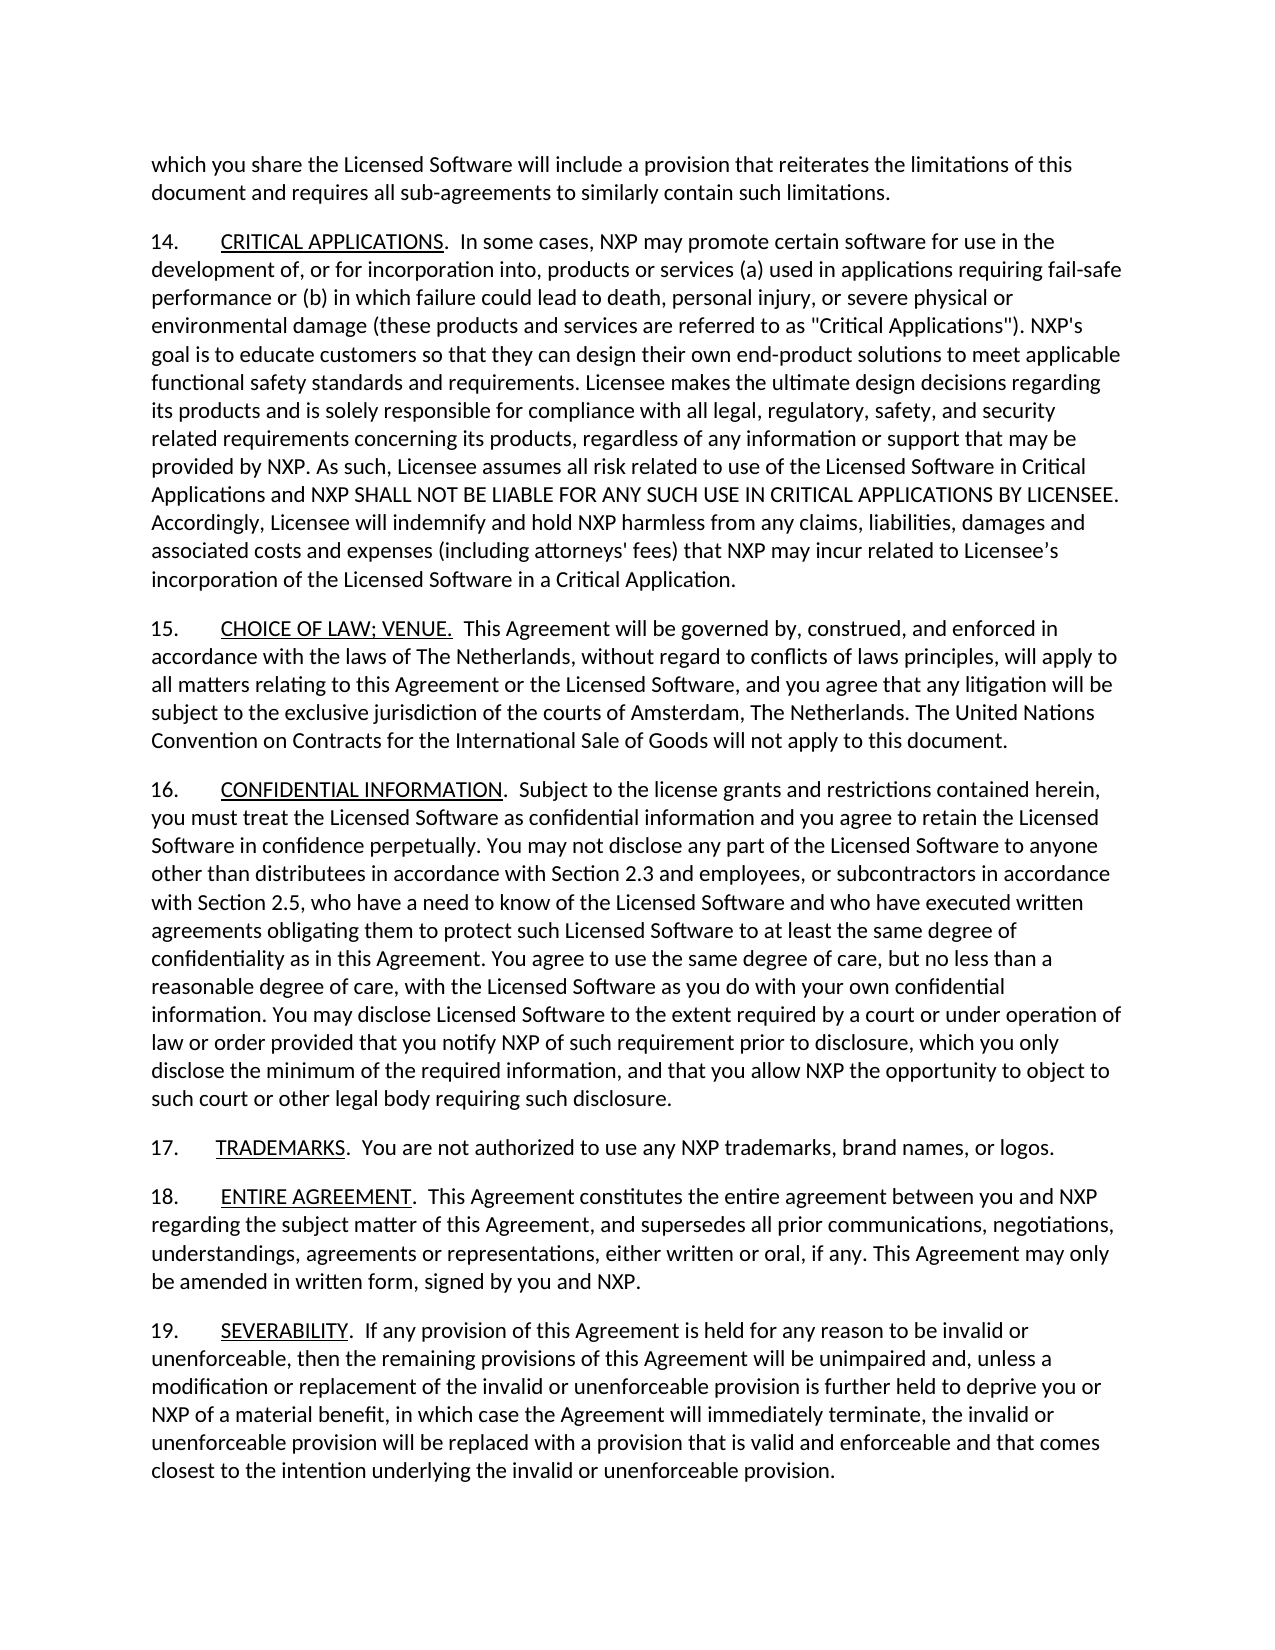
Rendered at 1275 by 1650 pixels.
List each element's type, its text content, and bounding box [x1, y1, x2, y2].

text 17. TRADEMARKS. You are not authorized to use any NXP trademarks, brand names, or logos. [150, 1133, 1125, 1161]
text 14. CRITICAL APPLICATIONS. In some cases, NXP may promote certain software for use in the development of, or for incorporation into, products or services (a) used in applications requiring fail-safe performance or (b) in which failure could lead to death, personal injury, or severe physical or environmental damage (these products and services are referred to as "Critical Applications"). NXP's goal is to educate customers so that they can design their own end-product solutions to meet applicable functional safety standards and requirements. Licensee makes the ultimate design decisions regarding its products and is solely responsible for compliance with all legal, regulatory, safety, and security related requirements concerning its products, regardless of any information or support that may be provided by NXP. As such, Licensee assumes all risk related to use of the Licensed Software in Critical Applications and NXP SHALL NOT BE LIABLE FOR ANY SUCH USE IN CRITICAL APPLICATIONS BY LICENSEE. Accordingly, Licensee will indemnify and hold NXP harmless from any claims, liabilities, damages and associated costs and expenses (including attorneys' fees) that NXP may incur related to Licensee’s incorporation of the Licensed Software in a Critical Application. [150, 227, 1125, 593]
text 15. CHOICE OF LAW; VENUE. This Agreement will be governed by, construed, and enforced in accordance with the laws of The Netherlands, without regard to conflicts of laws principles, will apply to all matters relating to this Agreement or the Licensed Software, and you agree that any litigation will be subject to the exclusive jurisdiction of the courts of Amsterdam, The Netherlands. The United Nations Convention on Contracts for the International Sale of Goods will not apply to this document. [150, 613, 1125, 754]
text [150, 150, 1125, 206]
text 18. ENTIRE AGREEMENT. This Agreement constitutes the entire agreement between you and NXP regarding the subject matter of this Agreement, and supersedes all prior communications, negotiations, understandings, agreements or representations, either written or oral, if any. This Agreement may only be amended in written form, signed by you and NXP. [150, 1182, 1125, 1295]
text 16. CONFIDENTIAL INFORMATION. Subject to the license grants and restrictions contained herein, you must treat the Licensed Software as confidential information and you agree to retain the Licensed Software in confidence perpetually. You may not disclose any part of the Licensed Software to anyone other than distributees in accordance with Section 2.3 and employees, or subcontractors in accordance with Section 2.5, who have a need to know of the Licensed Software and who have executed written agreements obligating them to protect such Licensed Software to at least the same degree of confidentiality as in this Agreement. You agree to use the same degree of care, but no less than a reasonable degree of care, with the Licensed Software as you do with your own confidential information. You may disclose Licensed Software to the extent required by a court or under operation of law or order provided that you notify NXP of such requirement prior to disclosure, which you only disclose the minimum of the required information, and that you allow NXP the opportunity to object to such court or other legal body requiring such disclosure. [150, 775, 1125, 1112]
text 19. SEVERABILITY. If any provision of this Agreement is held for any reason to be invalid or unenforceable, then the remaining provisions of this Agreement will be unimpaired and, unless a modification or replacement of the invalid or unenforceable provision is further held to deprive you or NXP of a material benefit, in which case the Agreement will immediately terminate, the invalid or unenforceable provision will be replaced with a provision that is valid and enforceable and that comes closest to the intention underlying the invalid or unenforceable provision. [150, 1316, 1125, 1484]
